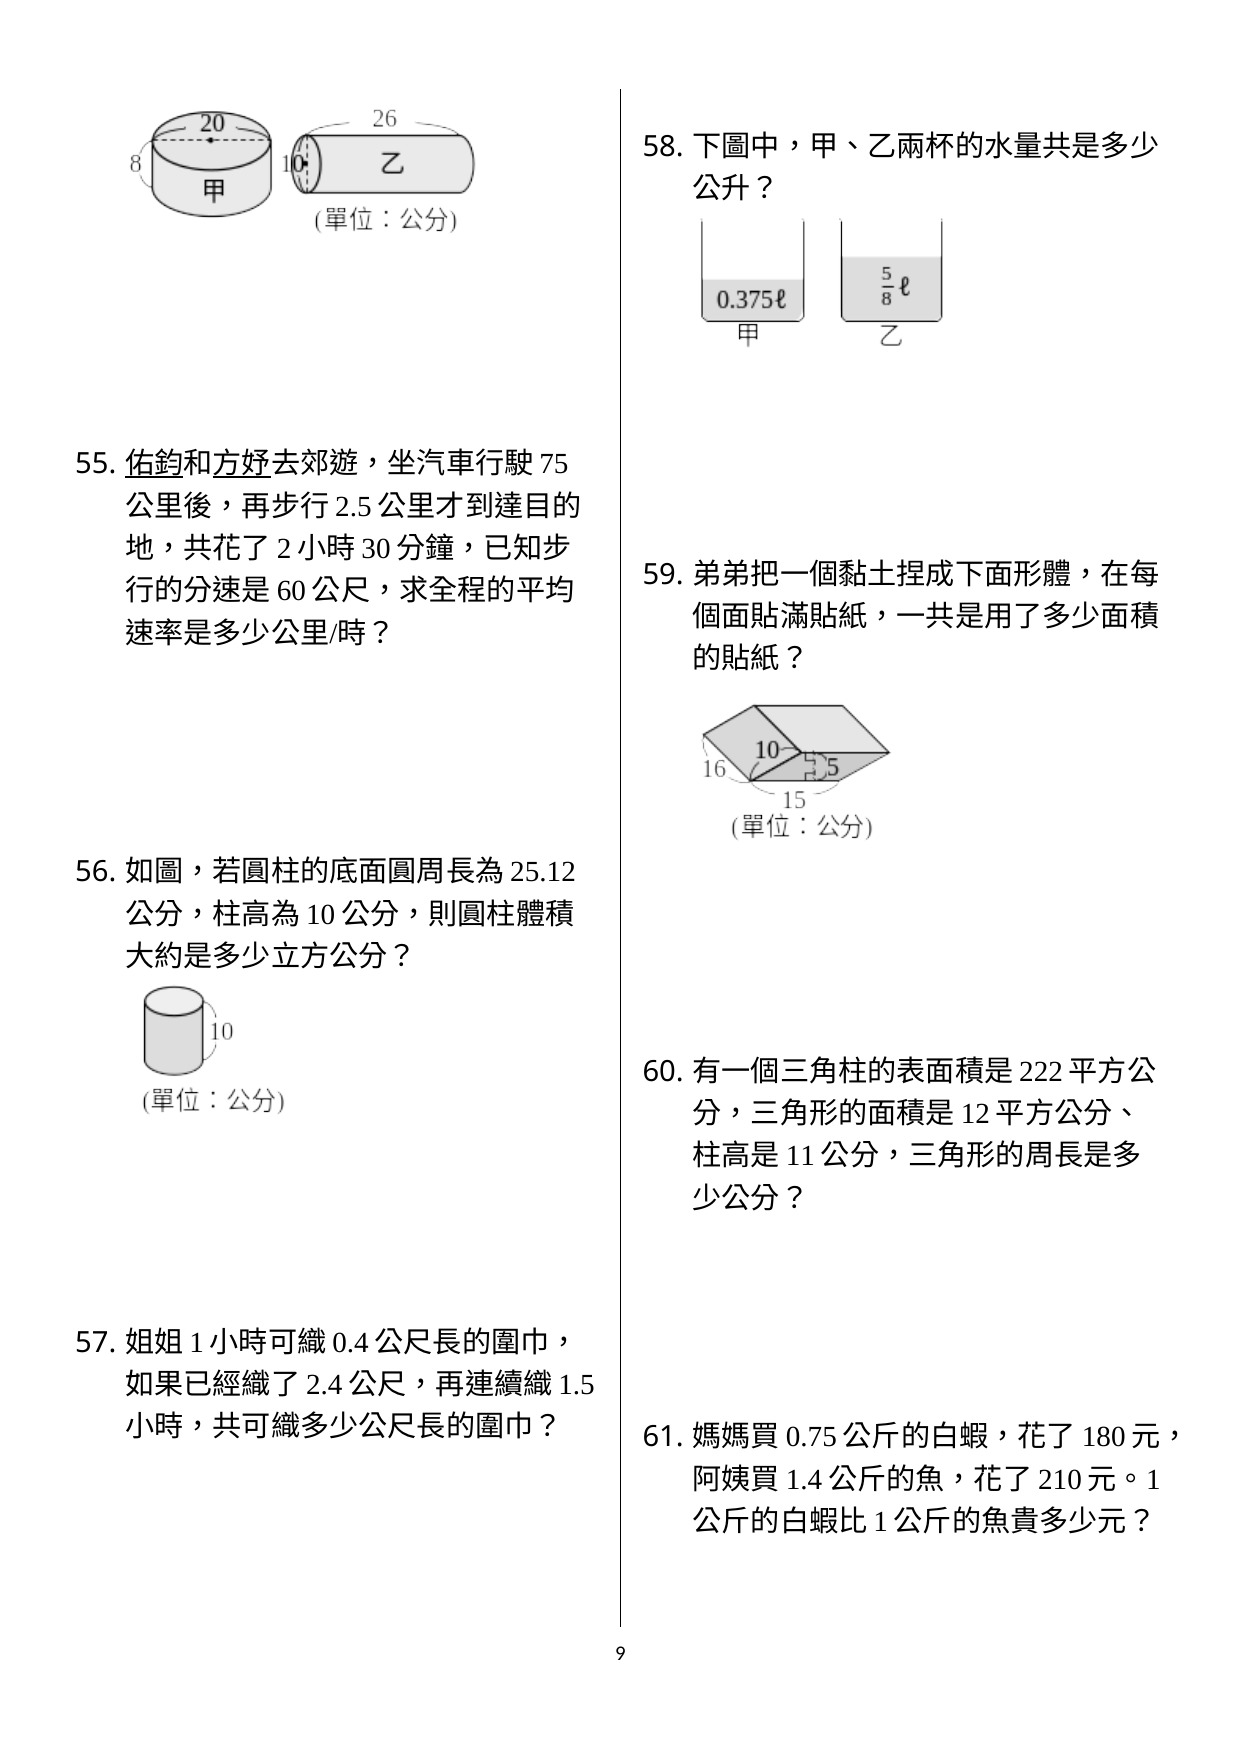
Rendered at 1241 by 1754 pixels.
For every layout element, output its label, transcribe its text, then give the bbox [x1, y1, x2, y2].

list 姐姐1小時可織0.4公尺長的圍巾，如果已經織了2.4公尺，再連續織1.5小時，共可織多少公尺長的圍巾？ [75, 1318, 598, 1608]
list 下圖中，甲、乙兩杯的水量共是多少公升？ [642, 122, 1165, 517]
list 如圖，若圓柱的底面圓周長為25.12公分，柱高為10公分，則圓柱體積大約是多少立方公分？ [75, 848, 598, 1285]
list 媽媽買0.75公斤的白蝦，花了180元，阿姨買1.4公斤的魚，花了210元。1公斤的白蝦比1公斤的魚貴多少元？ [642, 1413, 1165, 1540]
list 弟弟把一個黏土捏成下面形體，在每個面貼滿貼紙，一共是用了多少面積的貼紙？ [642, 550, 1165, 1014]
list 有一個三角柱的表面積是222平方公分，三角形的面積是12平方公分、柱高是11公分，三角形的周長是多少公分？ [642, 1047, 1165, 1379]
list 佑鈞和方妤去郊遊，坐汽車行駛75公里後，再步行2.5公里才到達目的地，共花了2小時30分鐘，已知步行的分速是60公尺，求全程的平均速率是多少公里/時？ [75, 440, 598, 814]
list 下面甲和乙兩個形體的表面積大約相差多少平方公分？ [75, 89, 598, 406]
